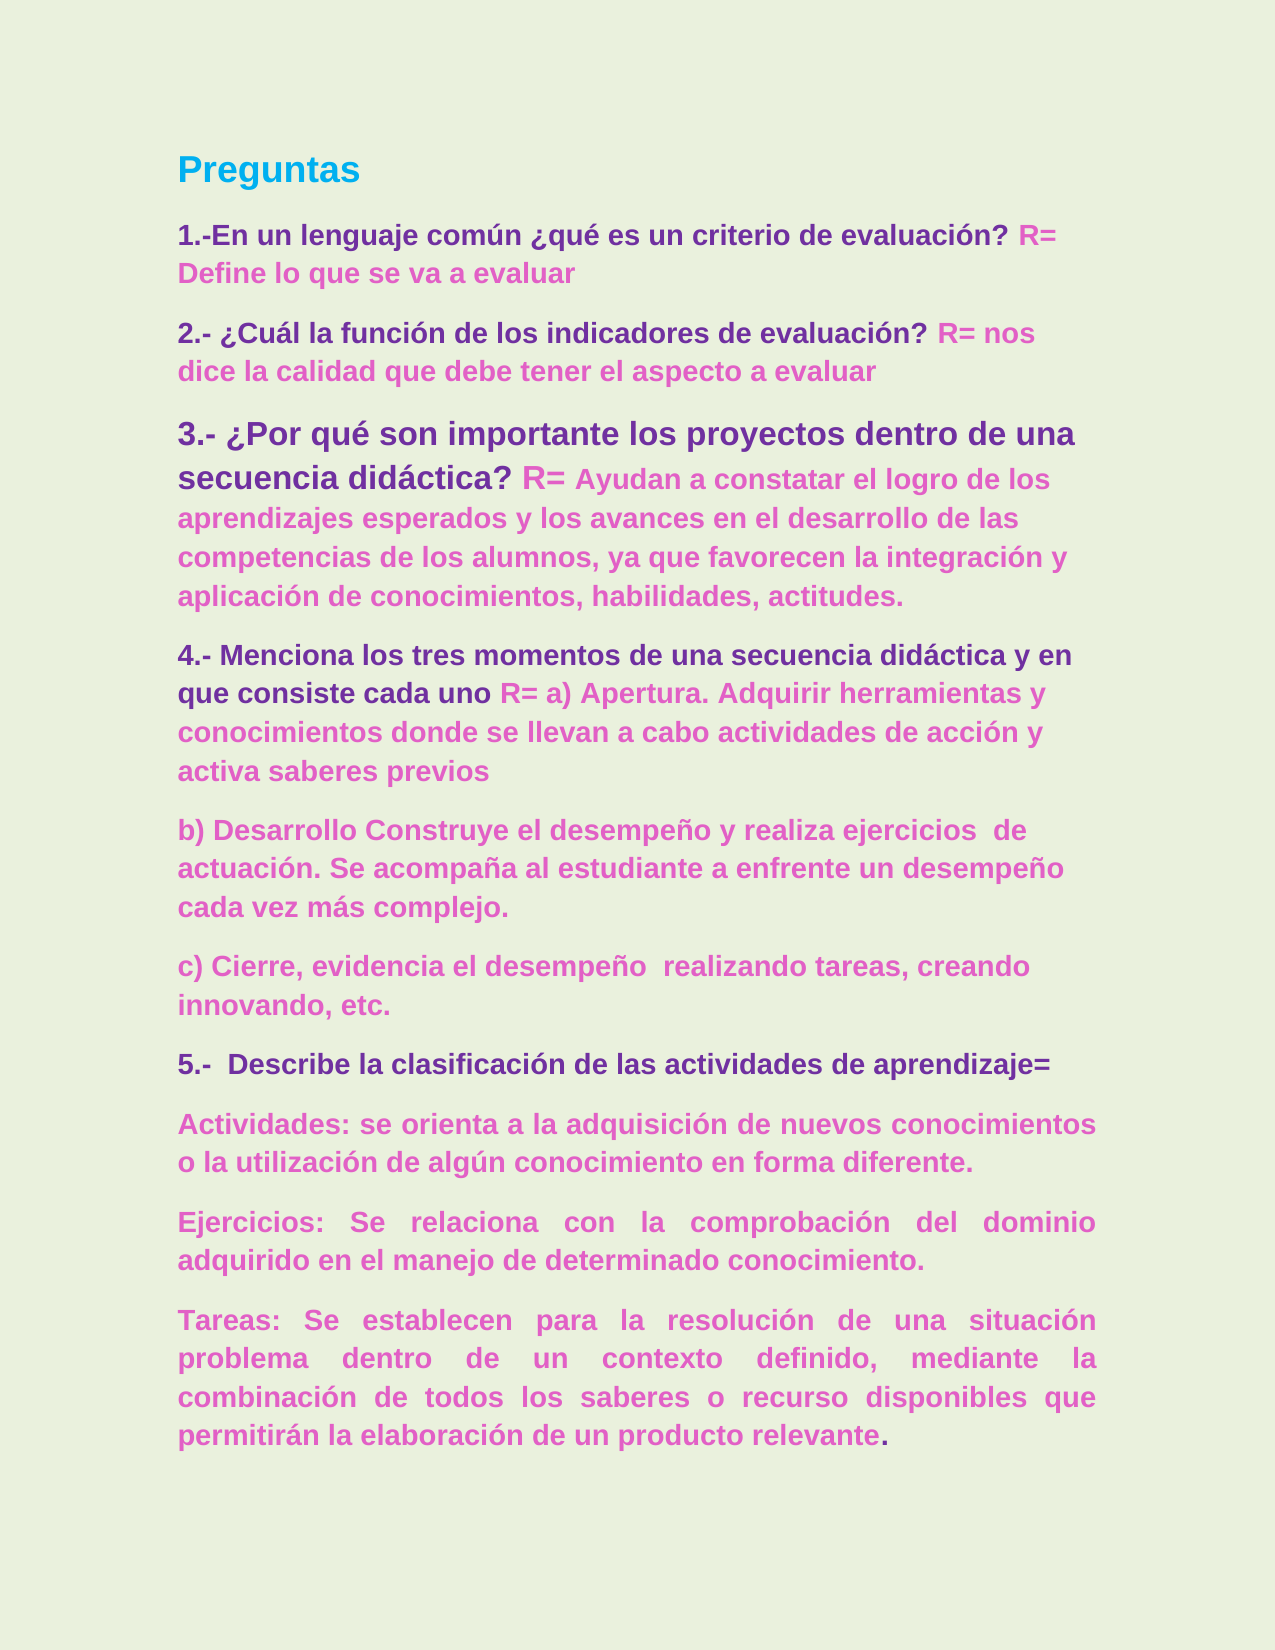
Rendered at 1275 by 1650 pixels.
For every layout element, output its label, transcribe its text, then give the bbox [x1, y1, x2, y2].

text 5.- Describe la clasificación de las actividades de aprendizaje= [177, 1047, 1098, 1081]
text b) Desarrollo Construye el desempeño y realiza ejercicios de actuación. Se acompaña al estudiante a enfrente un desempeño cada vez más complejo. [177, 813, 1098, 923]
text 1.-En un lenguaje común ¿qué es un criterio de evaluación? R= Define lo que se va a evaluar [177, 218, 1098, 290]
text 4.- Menciona los tres momentos de una secuencia didáctica y en que consiste cada uno R= a) Apertura. Adquirir herramientas y conocimientos donde se llevan a cabo actividades de acción y activa saberes previos [177, 638, 1098, 787]
text Actividades: se orienta a la adquisición de nuevos conocimientos o la utilización de algún conocimiento en forma diferente. [177, 1107, 1098, 1179]
text 2.- ¿Cuál la función de los indicadores de evaluación? R= nos dice la calidad que debe tener el aspecto a evaluar [177, 316, 1098, 388]
text Tareas: Se establecen para la resolución de una situación problema dentro de un contexto definido, mediante la combinación de todos los saberes o recurso disponibles que permitirán la elaboración de un producto relevante. [177, 1302, 1098, 1452]
text Ejercicios: Se relaciona con la comprobación del dominio adquirido en el manejo de determinado conocimiento. [177, 1204, 1098, 1277]
text Preguntas [177, 148, 1098, 191]
text c) Cierre, evidencia el desempeño realizando tareas, creando innovando, etc. [177, 949, 1098, 1021]
text 3.- ¿Por qué son importante los proyectos dentro de una secuencia didáctica? R= Ayudan a constatar el logro de los aprendizajes esperados y los avances en el desarrollo de las competencias de los alumnos, ya que favorecen la integración y aplicación de conocimientos, habilidades, actitudes. [177, 414, 1098, 612]
